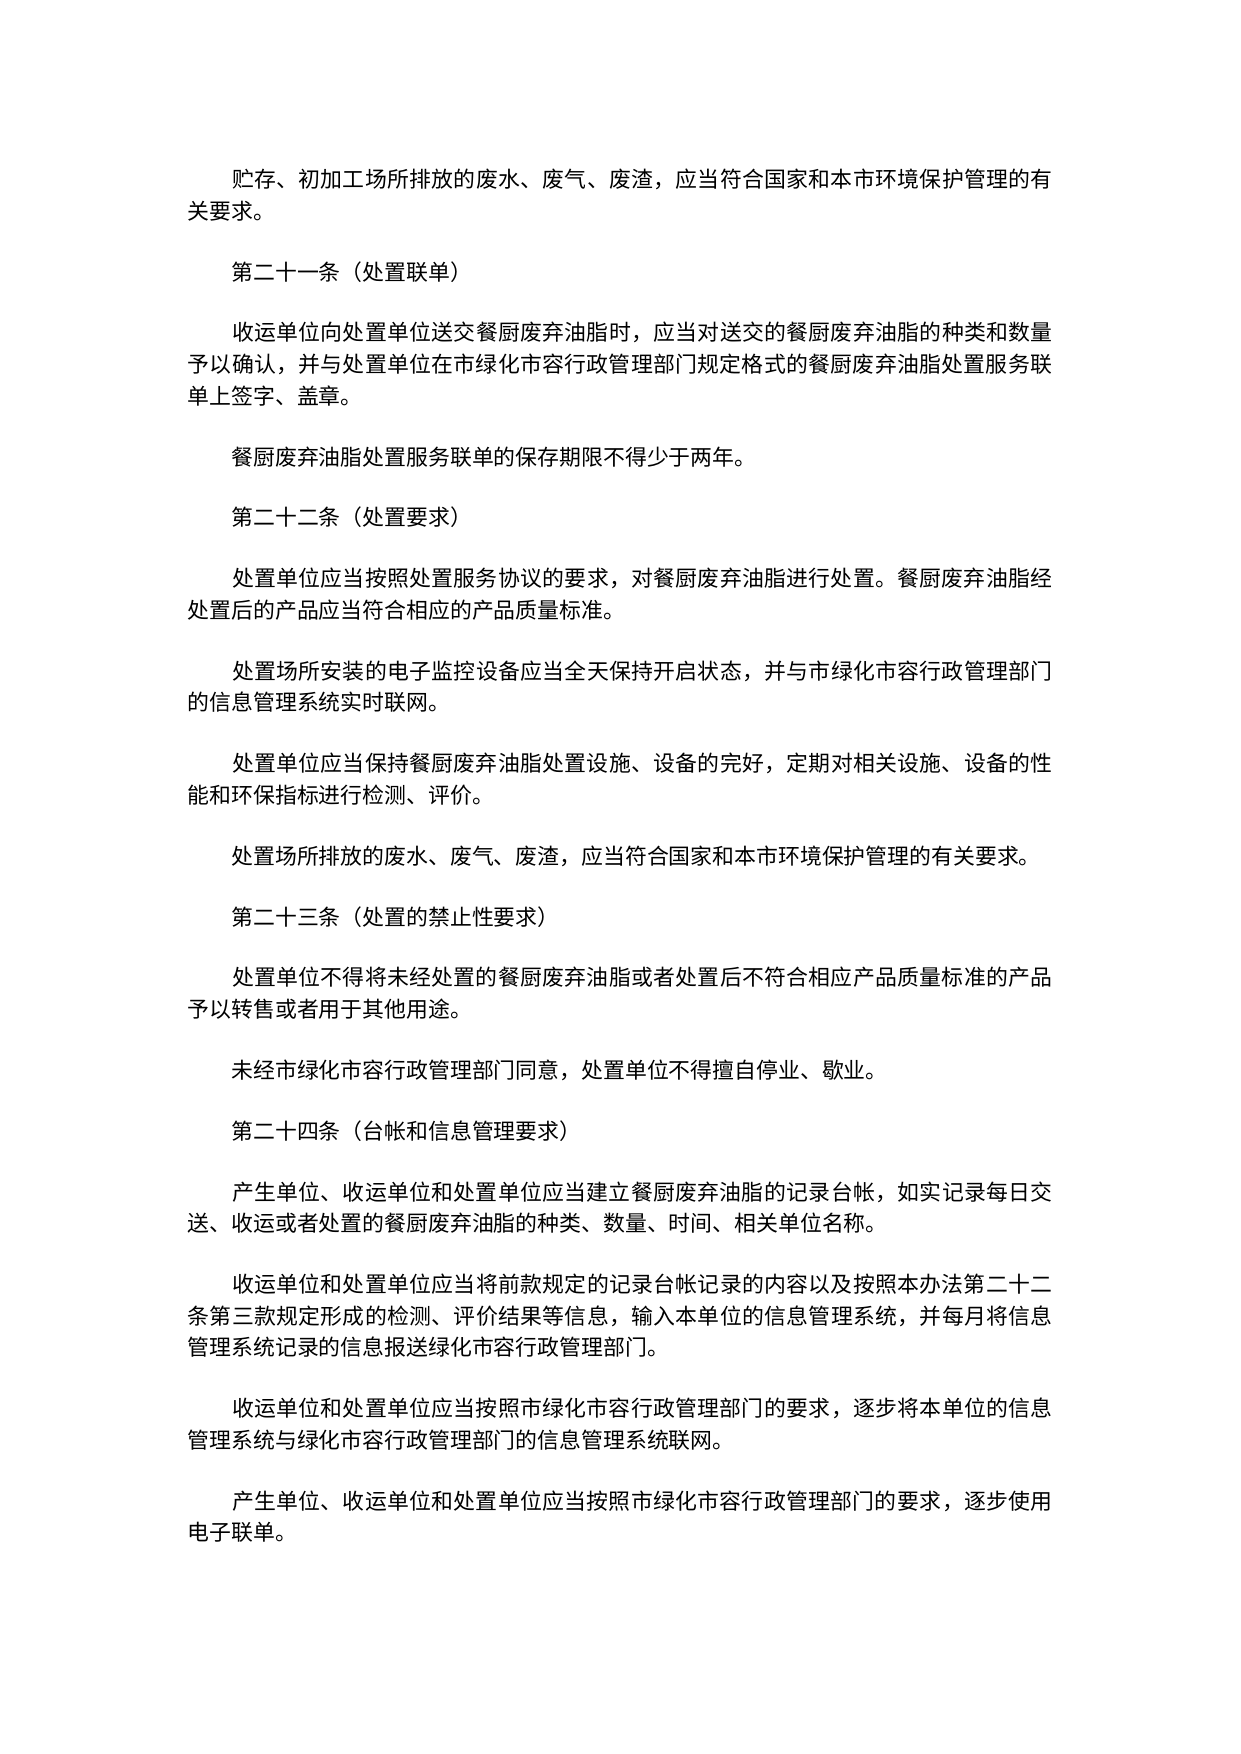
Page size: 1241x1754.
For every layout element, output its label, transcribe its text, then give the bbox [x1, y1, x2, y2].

text 产生单位、收运单位和处置单位应当建立餐厨废弃油脂的记录台帐，如实记录每日交送、收运或者处置的餐厨废弃油脂的种类、数量、时间、相关单位名称。 [187, 1174, 1053, 1238]
text 贮存、初加工场所排放的废水、废气、废渣，应当符合国家和本市环境保护管理的有关要求。 [187, 162, 1053, 225]
text 处置单位不得将未经处置的餐厨废弃油脂或者处置后不符合相应产品质量标准的产品予以转售或者用于其他用途。 [187, 960, 1053, 1024]
text 处置场所排放的废水、废气、废渣，应当符合国家和本市环境保护管理的有关要求。 [187, 839, 1053, 870]
text 第二十三条（处置的禁止性要求） [187, 899, 1053, 931]
text 处置场所安装的电子监控设备应当全天保持开启状态，并与市绿化市容行政管理部门的信息管理系统实时联网。 [187, 654, 1053, 717]
text 未经市绿化市容行政管理部门同意，处置单位不得擅自停业、歇业。 [187, 1053, 1053, 1084]
text 收运单位向处置单位送交餐厨废弃油脂时，应当对送交的餐厨废弃油脂的种类和数量予以确认，并与处置单位在市绿化市容行政管理部门规定格式的餐厨废弃油脂处置服务联单上签字、盖章。 [187, 315, 1053, 410]
text 餐厨废弃油脂处置服务联单的保存期限不得少于两年。 [187, 439, 1053, 471]
text 收运单位和处置单位应当按照市绿化市容行政管理部门的要求，逐步将本单位的信息管理系统与绿化市容行政管理部门的信息管理系统联网。 [187, 1391, 1053, 1454]
text 第二十二条（处置要求） [187, 500, 1053, 532]
text 处置单位应当保持餐厨废弃油脂处置设施、设备的完好，定期对相关设施、设备的性能和环保指标进行检测、评价。 [187, 746, 1053, 809]
text 第二十一条（处置联单） [187, 254, 1053, 286]
text 第二十四条（台帐和信息管理要求） [187, 1114, 1053, 1145]
text 产生单位、收运单位和处置单位应当按照市绿化市容行政管理部门的要求，逐步使用电子联单。 [187, 1484, 1053, 1547]
text 处置单位应当按照处置服务协议的要求，对餐厨废弃油脂进行处置。餐厨废弃油脂经处置后的产品应当符合相应的产品质量标准。 [187, 561, 1053, 624]
text 收运单位和处置单位应当将前款规定的记录台帐记录的内容以及按照本办法第二十二条第三款规定形成的检测、评价结果等信息，输入本单位的信息管理系统，并每月将信息管理系统记录的信息报送绿化市容行政管理部门。 [187, 1267, 1053, 1362]
